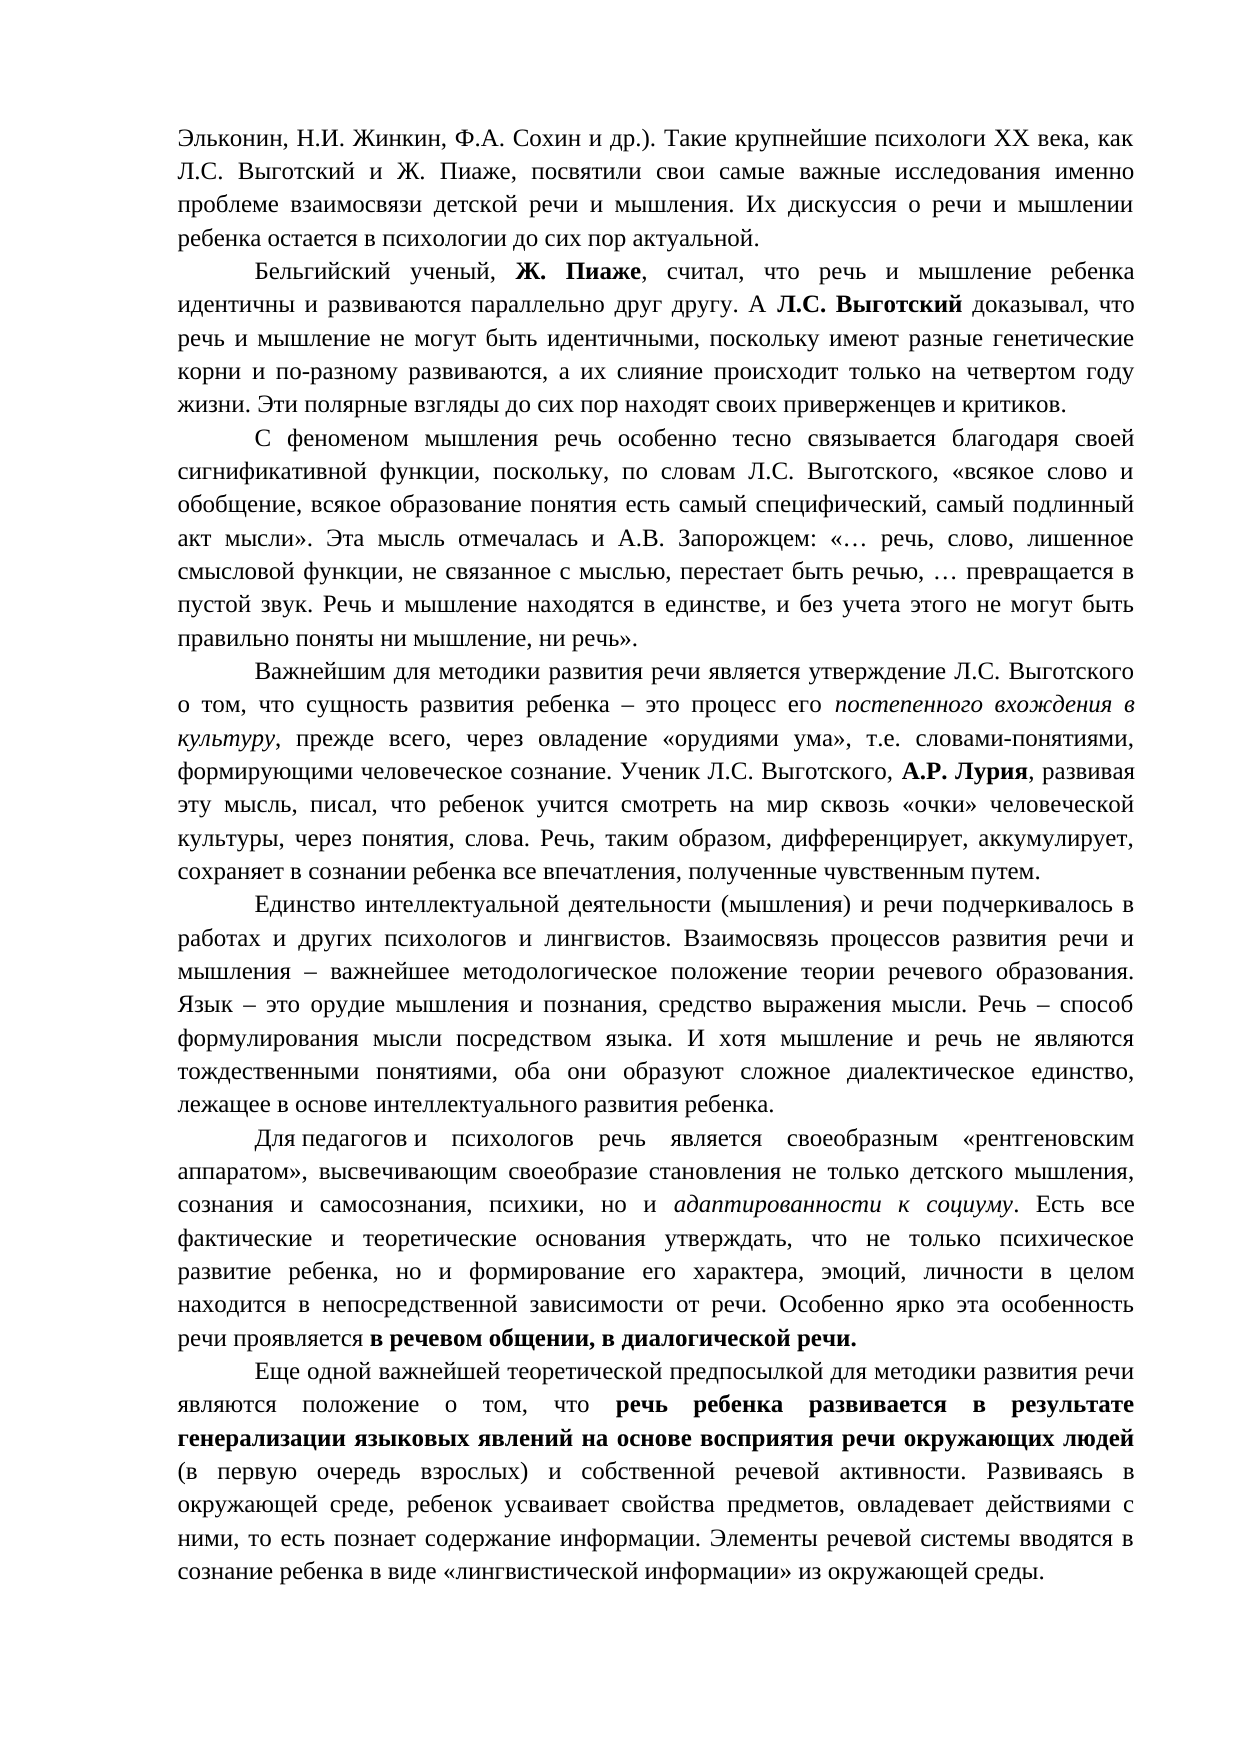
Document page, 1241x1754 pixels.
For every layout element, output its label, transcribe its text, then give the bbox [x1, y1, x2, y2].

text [177, 118, 1135, 251]
text С феноменом мышления речь особенно тесно связывается благодаря своей сигнификативной функции, поскольку, по словам Л.С. Выготского, «всякое слово и обобщение, всякое образование понятия есть самый специфический, самый подлинный акт мысли». Эта мысль отмечалась и А.В. Запорожцем: «… речь, слово, лишенное смысловой функции, не связанное с мыслью, перестает быть речью, … превращается в пустой звук. Речь и мышление находятся в единстве, и без учета этого не могут быть правильно поняты ни мышление, ни речь». [177, 418, 1135, 651]
text Еще одной важнейшей теоретической предпосылкой для методики развития речи являются положение о том, что речь ребенка развивается в результате генерализации языковых явлений на основе восприятия речи окружающих людей (в первую очередь взрослых) и собственной речевой активности. Развиваясь в окружающей среде, ребенок усваивает свойства предметов, овладевает действиями с ними, то есть познает содержание информации. Элементы речевой системы вводятся в сознание ребенка в виде «лингвистической информации» из окружающей среды. [177, 1351, 1135, 1585]
text Единство интеллектуальной деятельности (мышления) и речи подчеркивалось в работах и других психологов и лингвистов. Взаимосвязь процессов развития речи и мышления – важнейшее методологическое положение теории речевого образования. Язык – это орудие мышления и познания, средство выражения мысли. Речь – способ формулирования мысли посредством языка. И хотя мышление и речь не являются тождественными понятиями, оба они образуют сложное диалектическое единство, лежащее в основе интеллектуального развития ребенка. [177, 885, 1135, 1118]
text Для педагогов и психологов речь является своеобразным «рентгеновским аппаратом», высвечивающим своеобразие становления не только детского мышления, сознания и самосознания, психики, но и адаптированности к социуму. Есть все фактические и теоретические основания утверждать, что не только психическое развитие ребенка, но и формирование его характера, эмоций, личности в целом находится в непосредственной зависимости от речи. Особенно ярко эта особенность речи проявляется в речевом общении, в диалогической речи. [177, 1118, 1135, 1351]
text Важнейшим для методики развития речи является утверждение Л.С. Выготского о том, что сущность развития ребенка – это процесс его постепенного вхождения в культуру, прежде всего, через овладение «орудиями ума», т.е. словами-понятиями, формирующими человеческое сознание. Ученик Л.С. Выготского, А.Р. Лурия, развивая эту мысль, писал, что ребенок учится смотреть на мир сквозь «очки» человеческой культуры, через понятия, слова. Речь, таким образом, дифференцирует, аккумулирует, сохраняет в сознании ребенка все впечатления, полученные чувственным путем. [177, 651, 1135, 885]
text Бельгийский ученый, Ж. Пиаже, считал, что речь и мышление ребенка идентичны и развиваются параллельно друг другу. А Л.С. Выготский доказывал, что речь и мышление не могут быть идентичными, поскольку имеют разные генетические корни и по-разному развиваются, а их слияние происходит только на четвертом году жизни. Эти полярные взгляды до сих пор находят своих приверженцев и критиков. [177, 251, 1135, 418]
